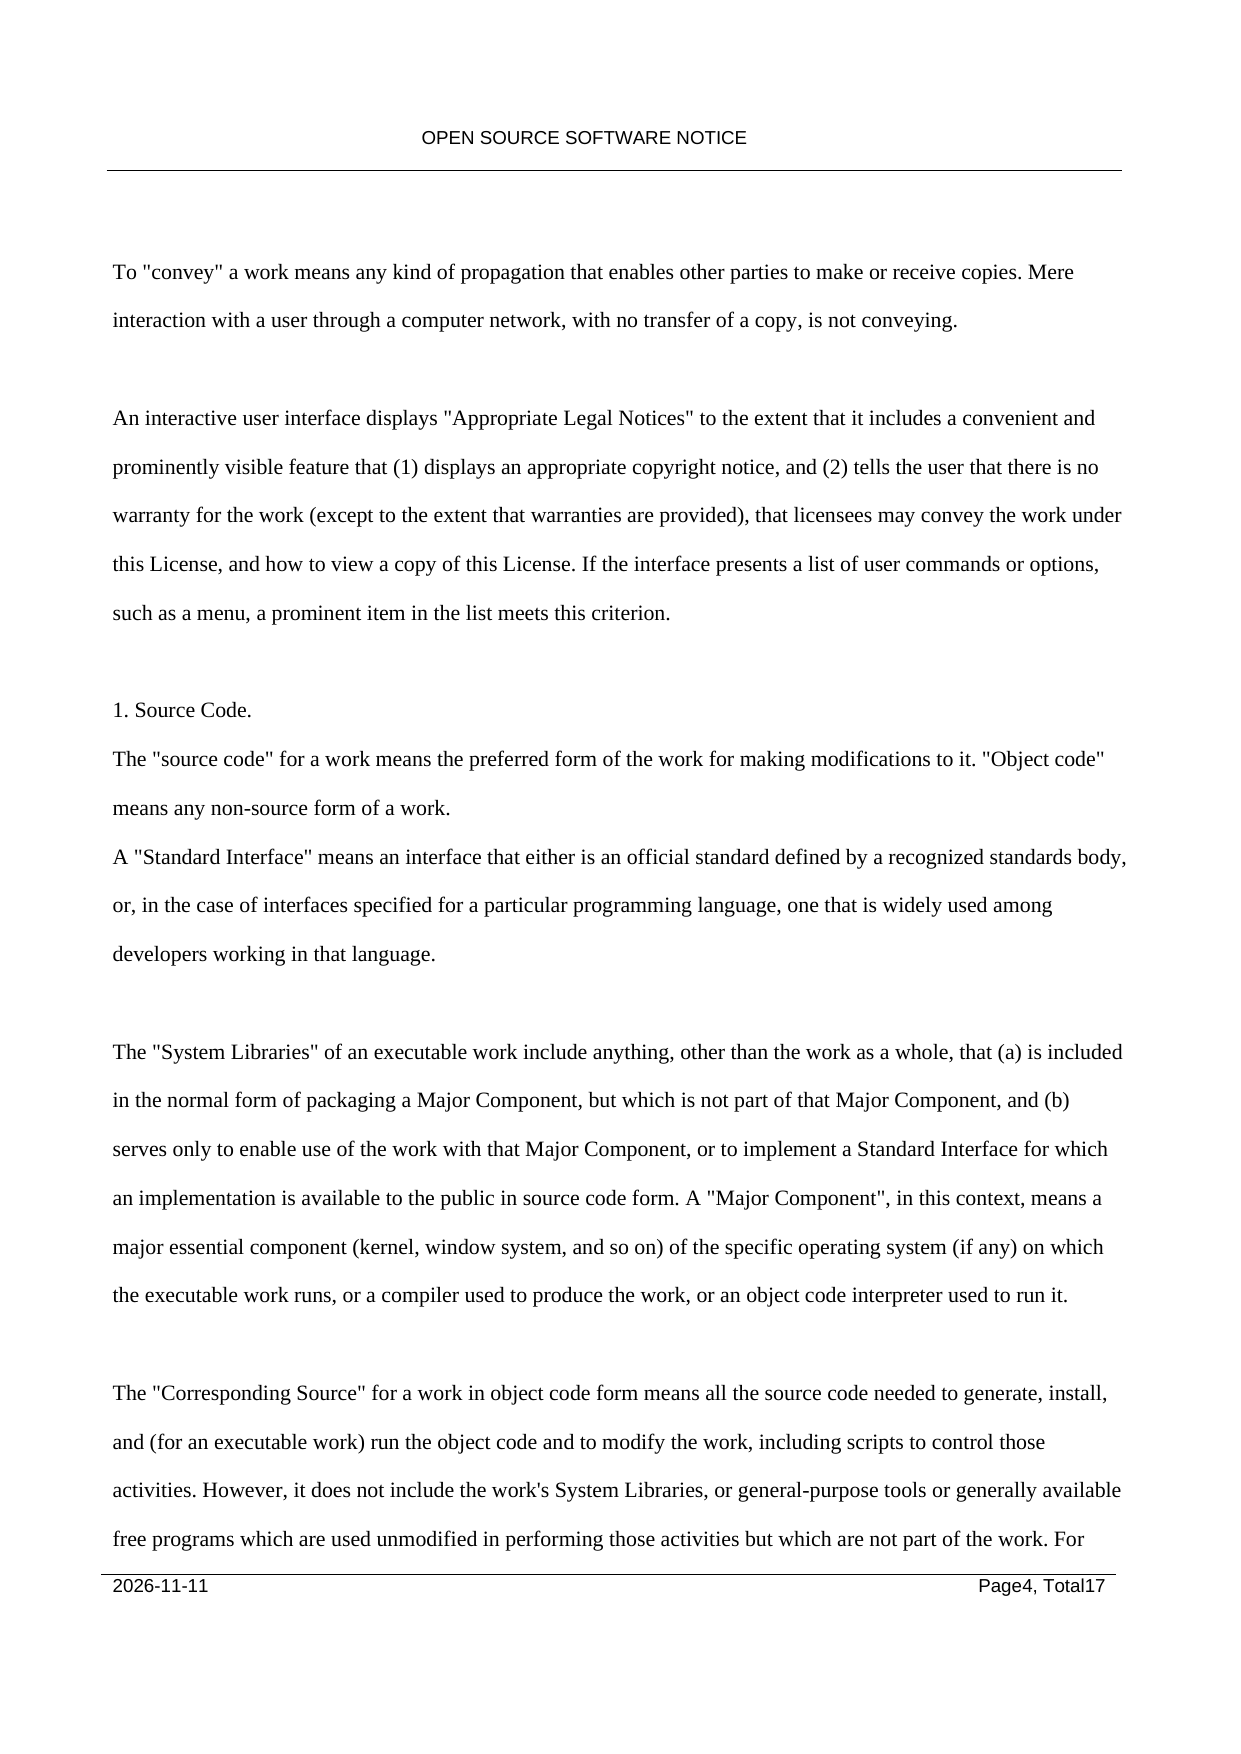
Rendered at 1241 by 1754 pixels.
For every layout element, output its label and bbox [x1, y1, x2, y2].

text [112, 206, 1128, 1555]
